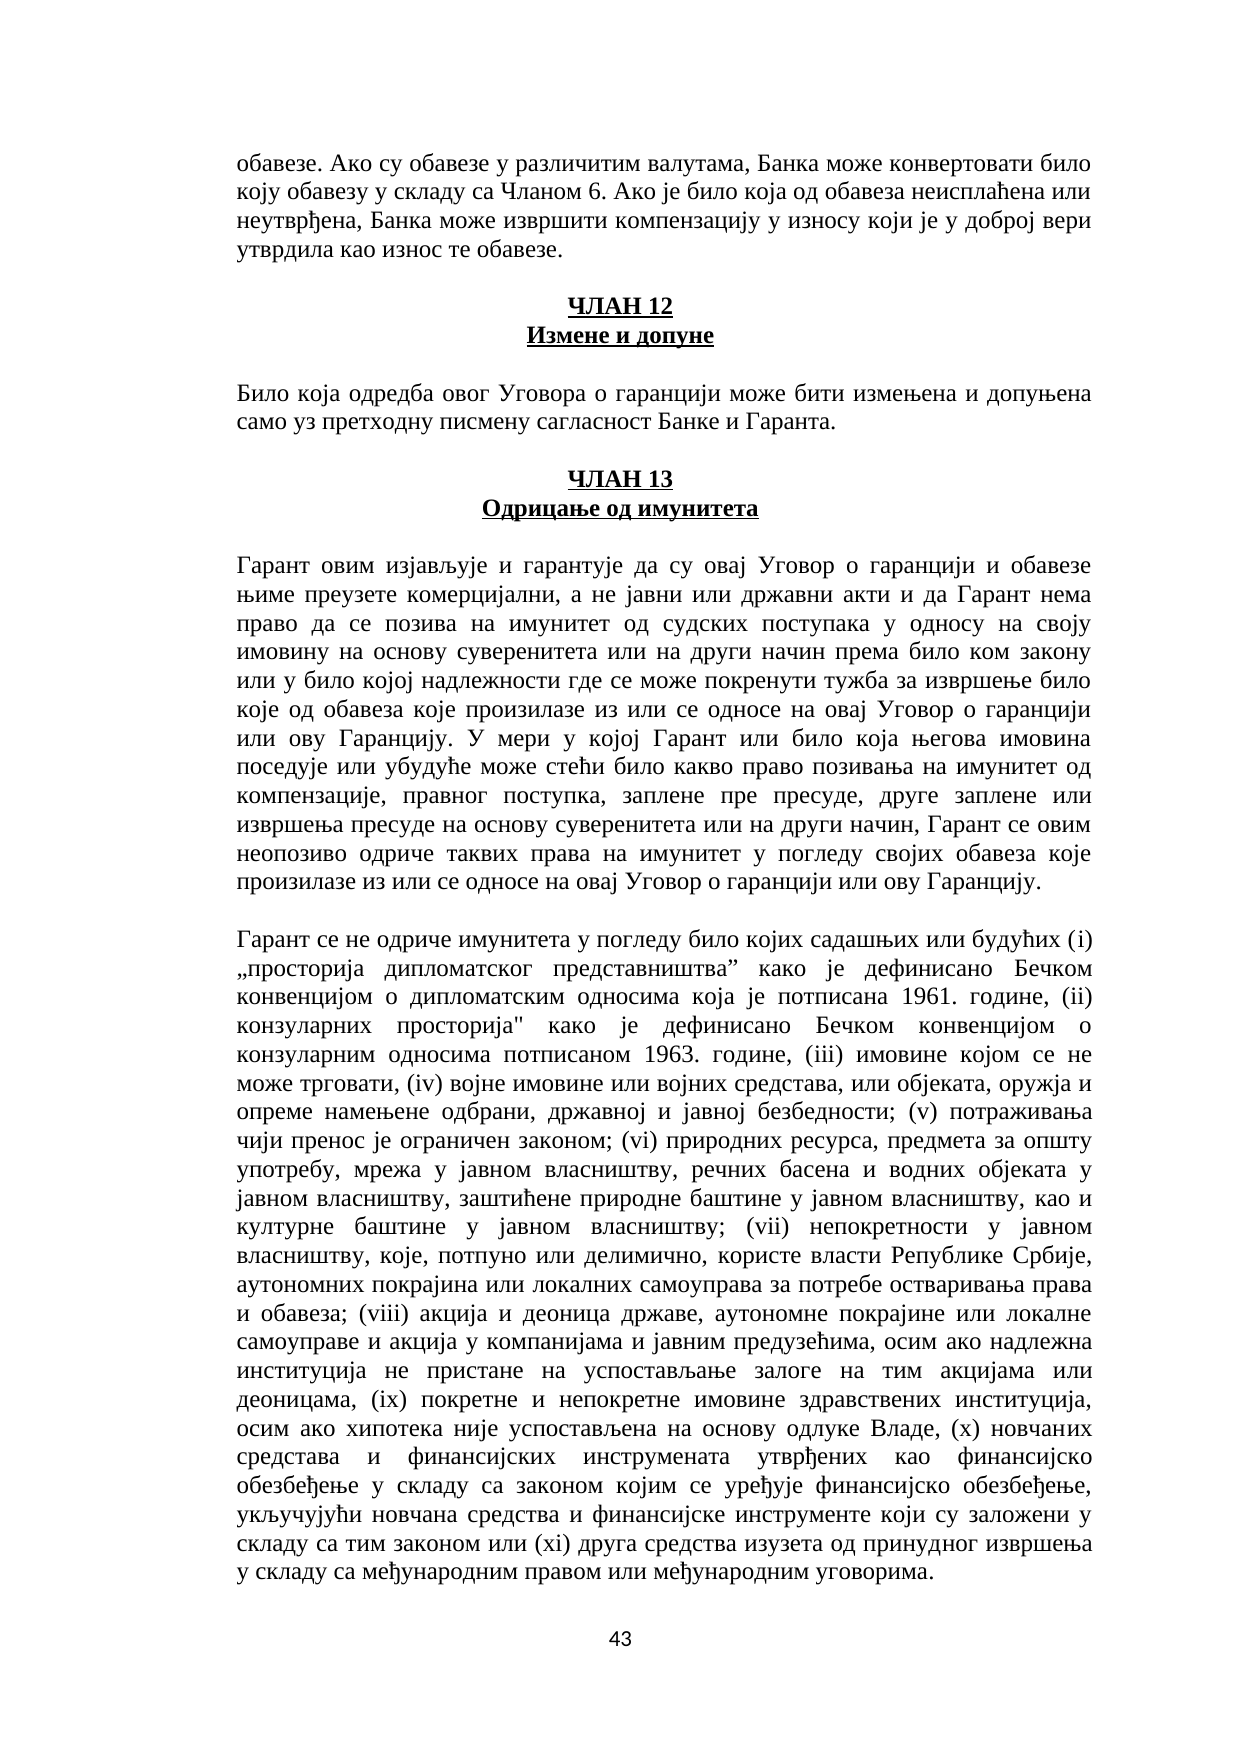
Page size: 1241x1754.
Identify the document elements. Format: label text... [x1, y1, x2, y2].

text Одрицање од имунитета [148, 493, 1092, 521]
text Измене и допуне [148, 320, 1092, 349]
text Било која одредба овог Уговора о гаранцији може бити измењена и допуњена само уз претходну писмену сагласност Банке и Гаранта. [148, 378, 1092, 435]
text ЧЛАН 12 [148, 291, 1092, 320]
text ЧЛАН 13 [148, 464, 1092, 493]
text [148, 148, 1092, 263]
text Гарант се не одриче имунитета у погледу било којих садашњих или будућих (i) „просторија дипломатског представништва” како је дефинисано Бечком конвенцијом о дипломатским односима која је потписана 1961. године, (ii) конзуларних просторија" како је дефинисано Бечком конвенцијом о конзуларним односима потписаном 1963. године, (iii) имовине којом се не може трговати, (iv) војне имовине или војних средстава, или објеката, оружја и опреме намењене одбрани, државној и јавној безбедности; (v) потраживања чији пренос је ограничен законом; (vi) природних ресурса, предмета за општу употребу, мрежа у јавном власништву, речних басена и водних објеката у јавном власништву, заштићене природне баштине у јавном власништву, као и културне баштине у јавном власништву; (vii) непокретности у јавном власништву, које, потпуно или делимично, користе власти Републике Србије, аутономних покрајина или локалних самоуправа за потребе остваривања права и обавеза; (viii) акција и деоница државе, аутономне покрајине или локалне самоуправе и акција у компанијама и јавним предузећима, осим ако надлежна институција не пристане на успостављање залоге на тим акцијама или деоницама, (ix) покретне и непокретне имовине здравствених институција, осим ако хипотека није успостављена на основу одлуке Владе, (x) новчаних средстава и финансијских инструмената утврђених као финансијско обезбеђење у складу са законом којим се уређује финансијско обезбеђење, укључујући новчана средства и финансијске инструменте који су заложени у складу са тим законом или (xi) друга средства изузета од принудног извршења у складу са међународним правом или међународним уговорима. [148, 924, 1092, 1585]
text Гарант овим изјављује и гарантује да су овај Уговор о гаранцији и обавезе њиме преузете комерцијални, а не јавни или државни акти и да Гарант нема право да се позива на имунитет од судских поступака у односу на своју имовину на основу суверенитета или на други начин према било ком закону или у било којој надлежности где се може покренути тужба за извршење било које од обавеза које произилазе из или се односе на овај Уговор о гаранцији или ову Гаранцију. У мери у којој Гарант или било која његова имовина поседује или убудуће може стећи било какво право позивања на имунитет од компензације, правног поступка, заплене пре пресуде, друге заплене или извршења пресуде на основу суверенитета или на други начин, Гарант се овим неопозиво одриче таквих права на имунитет у погледу својих обавеза које произилазе из или се односе на овај Уговор о гаранцији или ову Гаранцију. [148, 550, 1092, 895]
